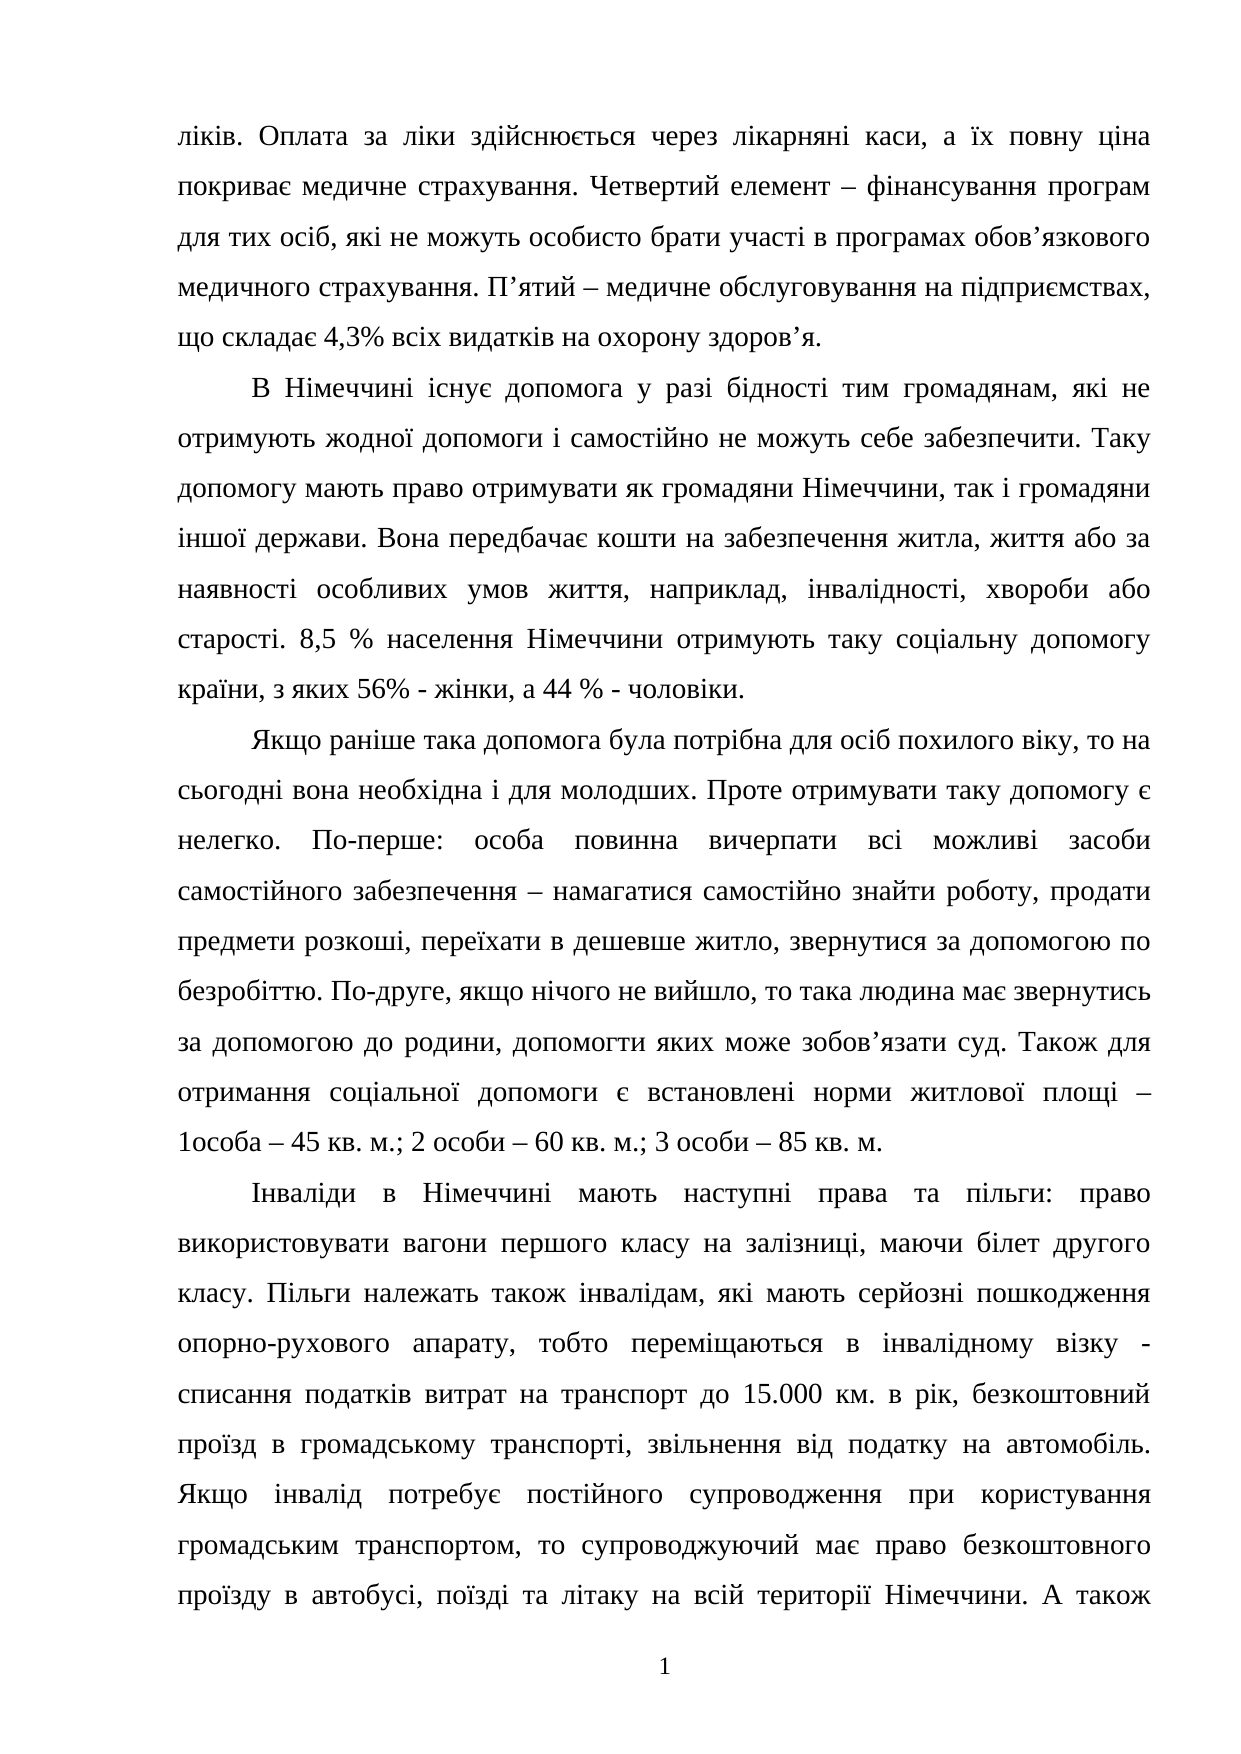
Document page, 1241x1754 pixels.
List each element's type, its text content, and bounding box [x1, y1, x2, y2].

text В Німеччині існує допомога у разі бідності тим громадянам, які не отримують жодної допомоги і самостійно не можуть себе забезпечити. Таку допомогу мають право отримувати як громадяни Німеччини, так і громадяни іншої держави. Вона передбачає кошти на забезпечення житла, життя або за наявності особливих умов життя, наприклад, інвалідності, хвороби або старості. 8,5 % населення Німеччини отримують таку соціальну допомогу країни, з яких 56% - жінки, а 44 % - чоловіки. [177, 370, 1152, 705]
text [177, 118, 1152, 353]
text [177, 1175, 1152, 1611]
text Якщо раніше така допомога була потрібна для осіб похилого віку, то на сьогодні вона необхідна і для молодших. Проте отримувати таку допомогу є нелегко. По-перше: особа повинна вичерпати всі можливі засоби самостійного забезпечення – намагатися самостійно знайти роботу, продати предмети розкоші, переїхати в дешевше житло, звернутися за допомогою по безробіттю. По-друге, якщо нічого не вийшло, то така людина має звернутись за допомогою до родини, допомогти яких може зобов’язати суд. Також для отримання соціальної допомоги є встановлені норми житлової площі – 1особа – 45 кв. м.; 2 особи – 60 кв. м.; 3 особи – 85 кв. м. [177, 722, 1152, 1158]
